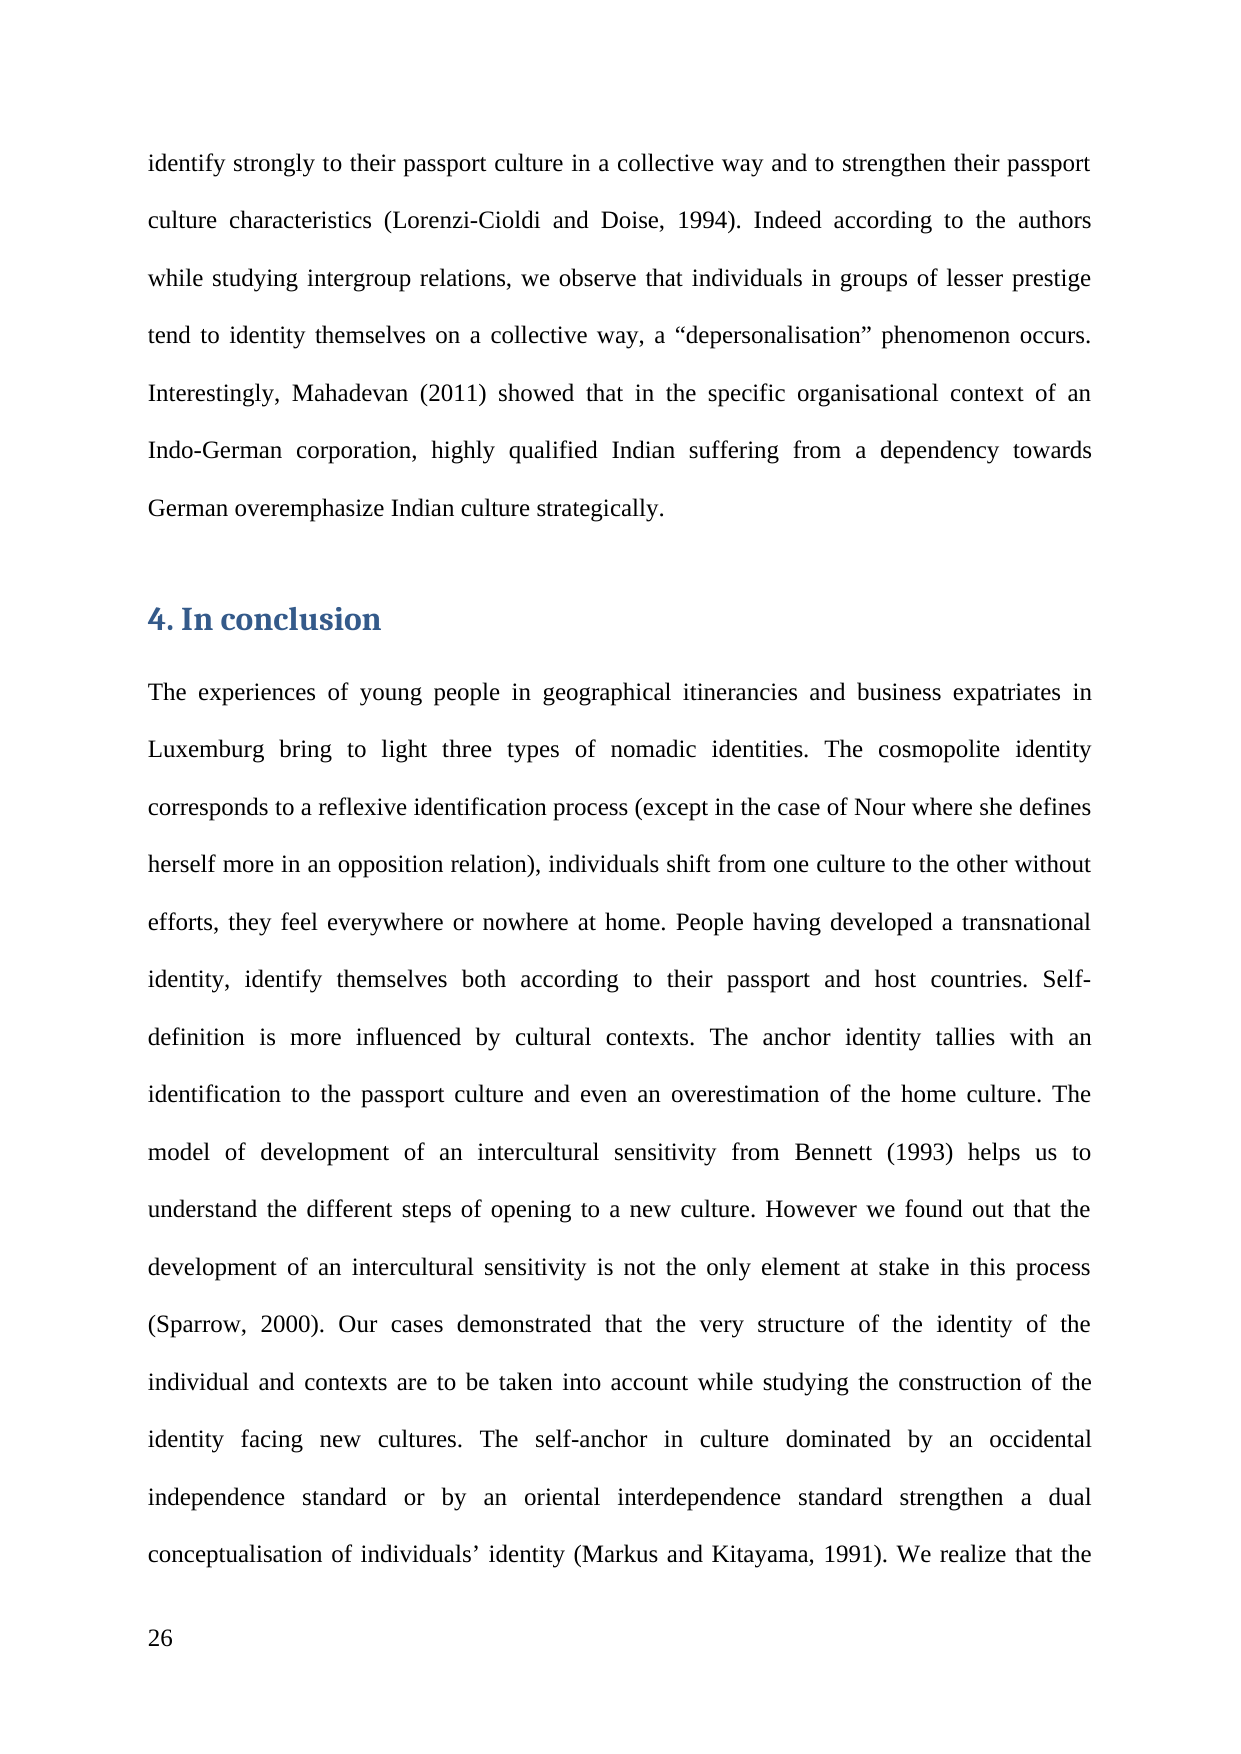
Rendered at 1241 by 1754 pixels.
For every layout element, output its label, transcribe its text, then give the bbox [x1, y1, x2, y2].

subtitle 4. In conclusion [148, 600, 1093, 638]
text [148, 677, 1093, 1568]
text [148, 148, 1093, 521]
